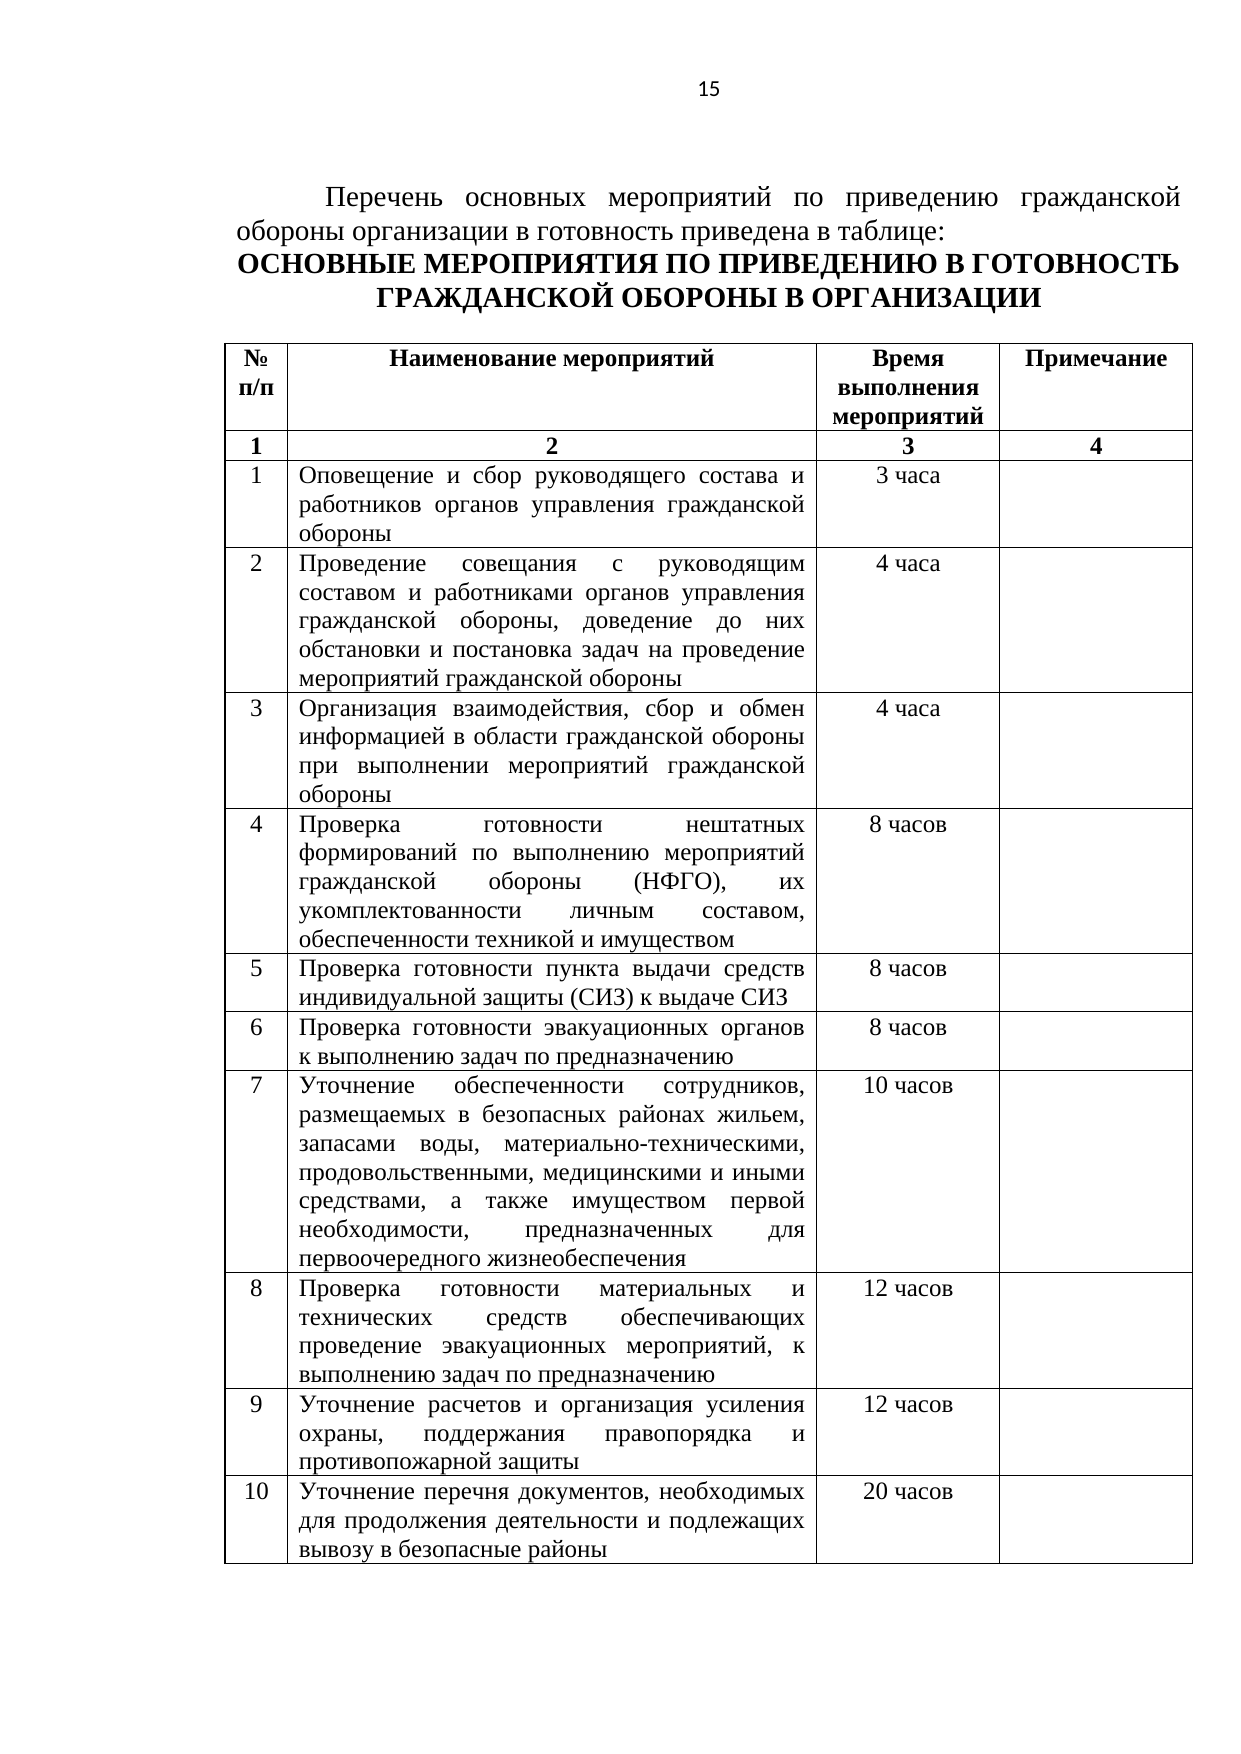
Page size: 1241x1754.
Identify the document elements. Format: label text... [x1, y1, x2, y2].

table_cell 4 [1000, 431, 1192, 459]
table_cell 8 часов [817, 809, 999, 952]
table_cell 20 часов [817, 1476, 999, 1562]
table_cell 6 [226, 1012, 287, 1069]
table_cell [1000, 1273, 1192, 1388]
table_cell 8 часов [817, 954, 999, 1011]
table_cell 10 часов [817, 1071, 999, 1272]
table_cell [1000, 548, 1192, 692]
text ОСНОВНЫЕ МЕРОПРИЯТИЯ ПО ПРИВЕДЕНИЮ В ГОТОВНОСТЬ [236, 247, 1181, 280]
table_header Время выполнения мероприятий [817, 344, 999, 430]
table_cell 12 часов [817, 1389, 999, 1475]
table_header Примечание [1000, 344, 1192, 430]
text Перечень основных мероприятий по приведению гражданской обороны организации в готовность приведена в таблице: [236, 179, 1181, 247]
table_cell Организация взаимодействия, сбор и обмен информацией в области гражданской обороны при выполнении мероприятий гражданской обороны [288, 693, 816, 808]
table_cell Проверка готовности эвакуационных органов к выполнению задач по предназначению [288, 1012, 816, 1069]
table_cell Уточнение перечня документов, необходимых для продолжения деятельности и подлежащих вывозу в безопасные районы [288, 1476, 816, 1562]
table_cell 1 [226, 461, 287, 547]
table_cell 8 часов [817, 1012, 999, 1069]
table_cell 12 часов [817, 1273, 999, 1388]
table_cell 4 часа [817, 548, 999, 692]
table_cell 7 [226, 1071, 287, 1272]
table_cell 9 [226, 1389, 287, 1475]
table_cell [1000, 693, 1192, 808]
table_cell Проверка готовности нештатных формирований по выполнению мероприятий гражданской обороны (НФГО), их укомплектованности личным составом, обеспеченности техникой и имуществом [288, 809, 816, 952]
table_cell 5 [226, 954, 287, 1011]
table_cell [1000, 461, 1192, 547]
table_cell 3 [226, 693, 287, 808]
table_cell Оповещение и сбор руководящего состава и работников органов управления гражданской обороны [288, 461, 816, 547]
table_header Наименование мероприятий [288, 344, 816, 430]
table_cell [1000, 954, 1192, 1011]
text ГРАЖДАНСКОЙ ОБОРОНЫ В ОРГАНИЗАЦИИ [236, 280, 1181, 314]
table_cell 2 [226, 548, 287, 692]
table_cell 1 [226, 431, 287, 459]
table_cell 10 [226, 1476, 287, 1562]
table_cell [1000, 1012, 1192, 1069]
table_cell 2 [288, 431, 816, 459]
table_cell [1000, 1389, 1192, 1475]
table_cell Проверка готовности пункта выдачи средств индивидуальной защиты (СИЗ) к выдаче СИЗ [288, 954, 816, 1011]
table_cell [1000, 1071, 1192, 1272]
table_cell 8 [226, 1273, 287, 1388]
table_cell 3 часа [817, 461, 999, 547]
table_cell 4 часа [817, 693, 999, 808]
table_cell 3 [817, 431, 999, 459]
table_cell [1000, 1476, 1192, 1562]
table_cell 4 [226, 809, 287, 952]
table_cell Уточнение обеспеченности сотрудников, размещаемых в безопасных районах жильем, запасами воды, материально-техническими, продовольственными, медицинскими и иными средствами, а также имуществом первой необходимости, предназначенных для первоочередного жизнеобеспечения [288, 1071, 816, 1272]
table_cell Уточнение расчетов и организация усиления охраны, поддержания правопорядка и противопожарной защиты [288, 1389, 816, 1475]
table_header № п/п [226, 344, 287, 430]
table_cell [1000, 809, 1192, 952]
table_cell Проверка готовности материальных и технических средств обеспечивающих проведение эвакуационных мероприятий, к выполнению задач по предназначению [288, 1273, 816, 1388]
table_cell Проведение совещания с руководящим составом и работниками органов управления гражданской обороны, доведение до них обстановки и постановка задач на проведение мероприятий гражданской обороны [288, 548, 816, 692]
